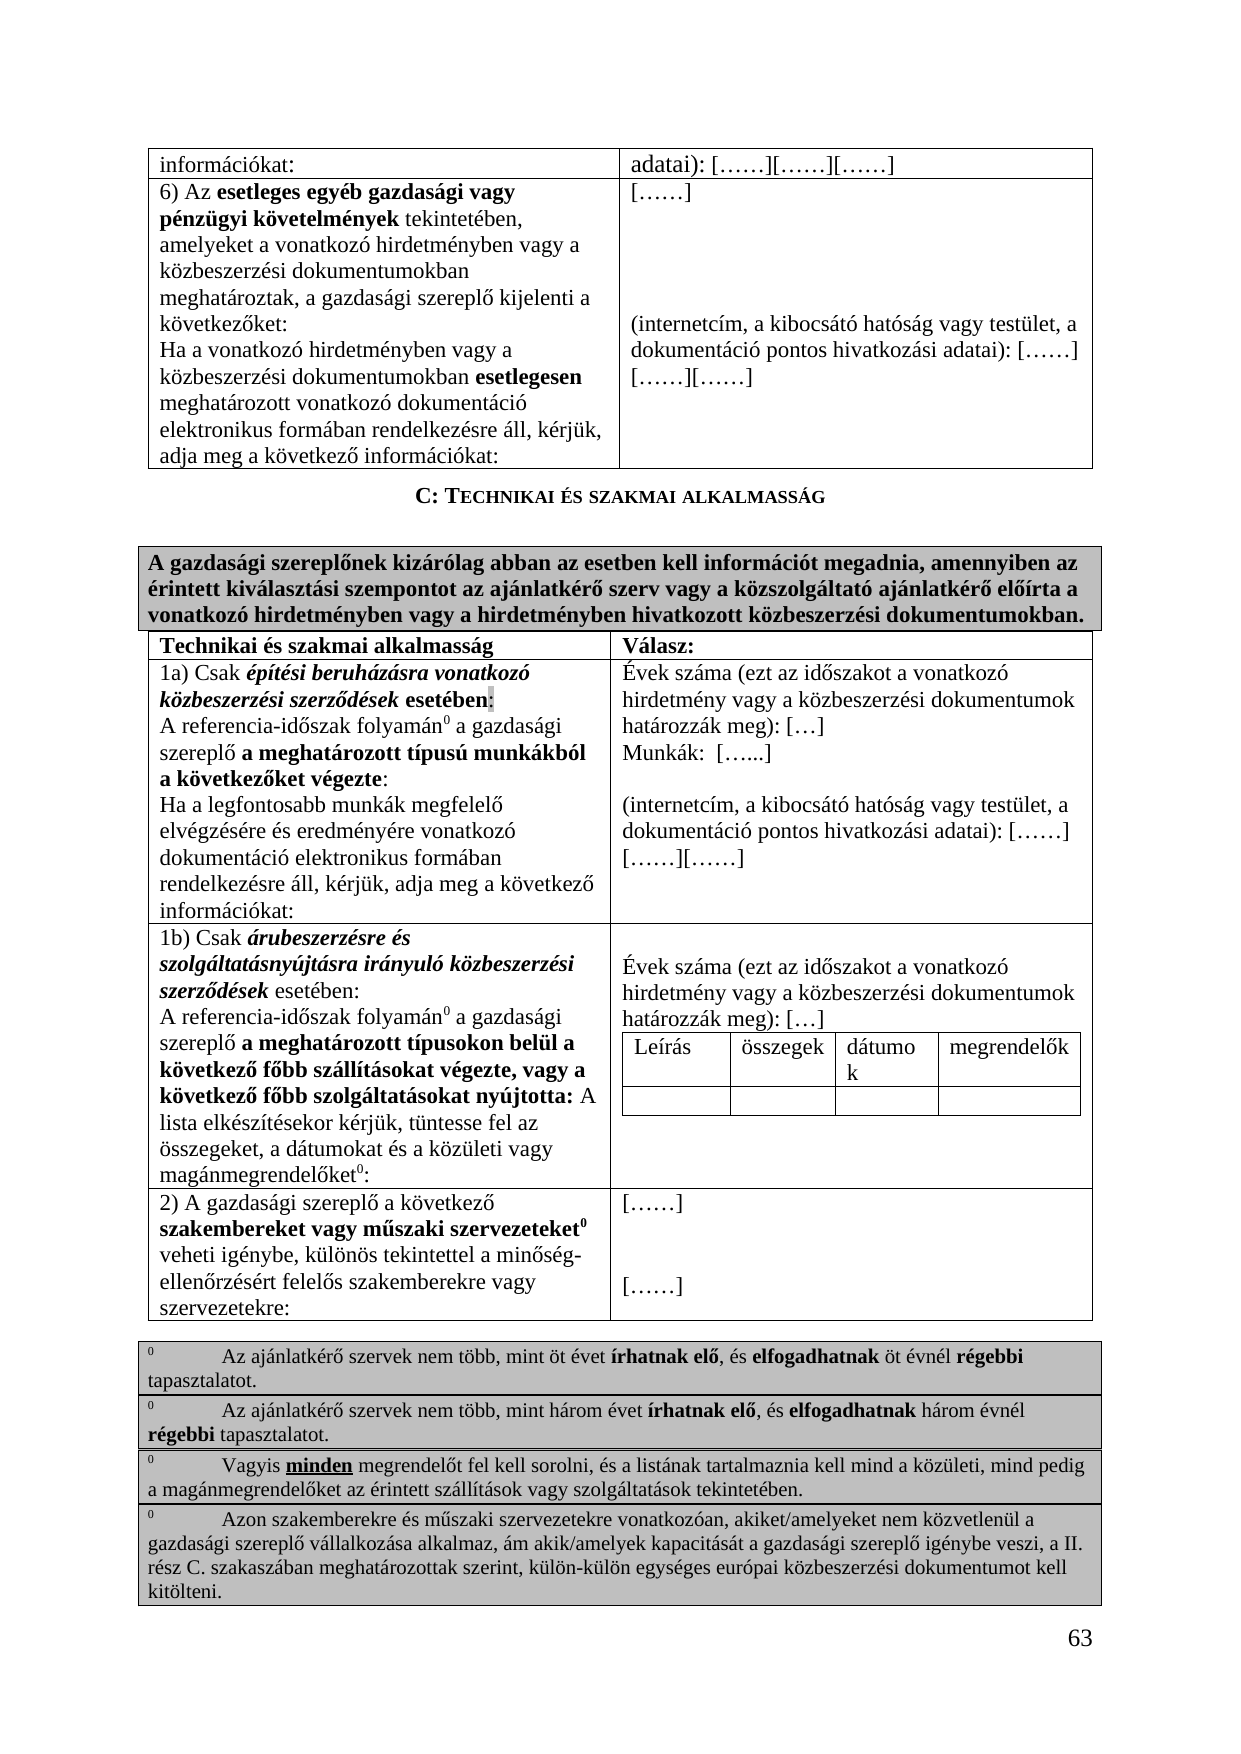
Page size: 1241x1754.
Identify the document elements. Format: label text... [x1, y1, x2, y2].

table_cell Évek száma (ezt az időszakot a vonatkozó hirdetmény vagy a közbeszerzési dokumentumok határozzák meg): […] Munkák: […...] (internetcím, a kibocsátó hatóság vagy testület, a dokumentáció pontos hivatkozási adatai): [……][……][……] [611, 660, 1092, 923]
table_cell [……] (internetcím, a kibocsátó hatóság vagy testület, a dokumentáció pontos hivatkozási adatai): [……][……][……] [620, 179, 1092, 468]
text A gazdasági szereplőnek kizárólag abban az esetben kell információt megadnia, amennyiben az érintett kiválasztási szempontot az ajánlatkérő szerv vagy a közszolgáltató ajánlatkérő előírta a vonatkozó hirdetményben vagy a hirdetményben hivatkozott közbeszerzési dokumentumokban. [139, 547, 1101, 630]
table_header Technikai és szakmai alkalmasság [149, 632, 610, 658]
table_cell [620, 149, 1092, 177]
title C: Technikai és szakmai alkalmasság [148, 482, 1093, 508]
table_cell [149, 1189, 610, 1320]
table_header Válasz: [611, 632, 1092, 658]
table_cell [……] [……] [611, 1189, 1092, 1320]
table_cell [149, 149, 619, 177]
table_cell 1a) Csak építési beruházásra vonatkozó közbeszerzési szerződések esetében: A referencia-időszak folyamán a gazdasági szereplő a meghatározott típusú munkákból a következőket végezte: Ha a legfontosabb munkák megfelelő elvégzésére és eredményére vonatkozó dokumentáció elektronikus formában rendelkezésre áll, kérjük, adja meg a következő információkat: [149, 660, 610, 923]
table_cell 6) Az esetleges egyéb gazdasági vagy pénzügyi követelmények tekintetében, amelyeket a vonatkozó hirdetményben vagy a közbeszerzési dokumentumokban meghatároztak, a gazdasági szereplő kijelenti a következőket: Ha a vonatkozó hirdetményben vagy a közbeszerzési dokumentumokban esetlegesen meghatározott vonatkozó dokumentáció elektronikus formában rendelkezésre áll, kérjük, adja meg a következő információkat: [149, 179, 619, 468]
table_cell Évek száma (ezt az időszakot a vonatkozó hirdetmény vagy a közbeszerzési dokumentumok határozzák meg): […] [611, 924, 1092, 1188]
table_cell 1b) Csak árubeszerzésre és szolgáltatásnyújtásra irányuló közbeszerzési szerződések esetében: A referencia-időszak folyamán a gazdasági szereplő a meghatározott típusokon belül a következő főbb szállításokat végezte, vagy a következő főbb szolgáltatásokat nyújtotta: A lista elkészítésekor kérjük, tüntesse fel az összegeket, a dátumokat és a közületi vagy magánmegrendelőket: [149, 924, 610, 1188]
